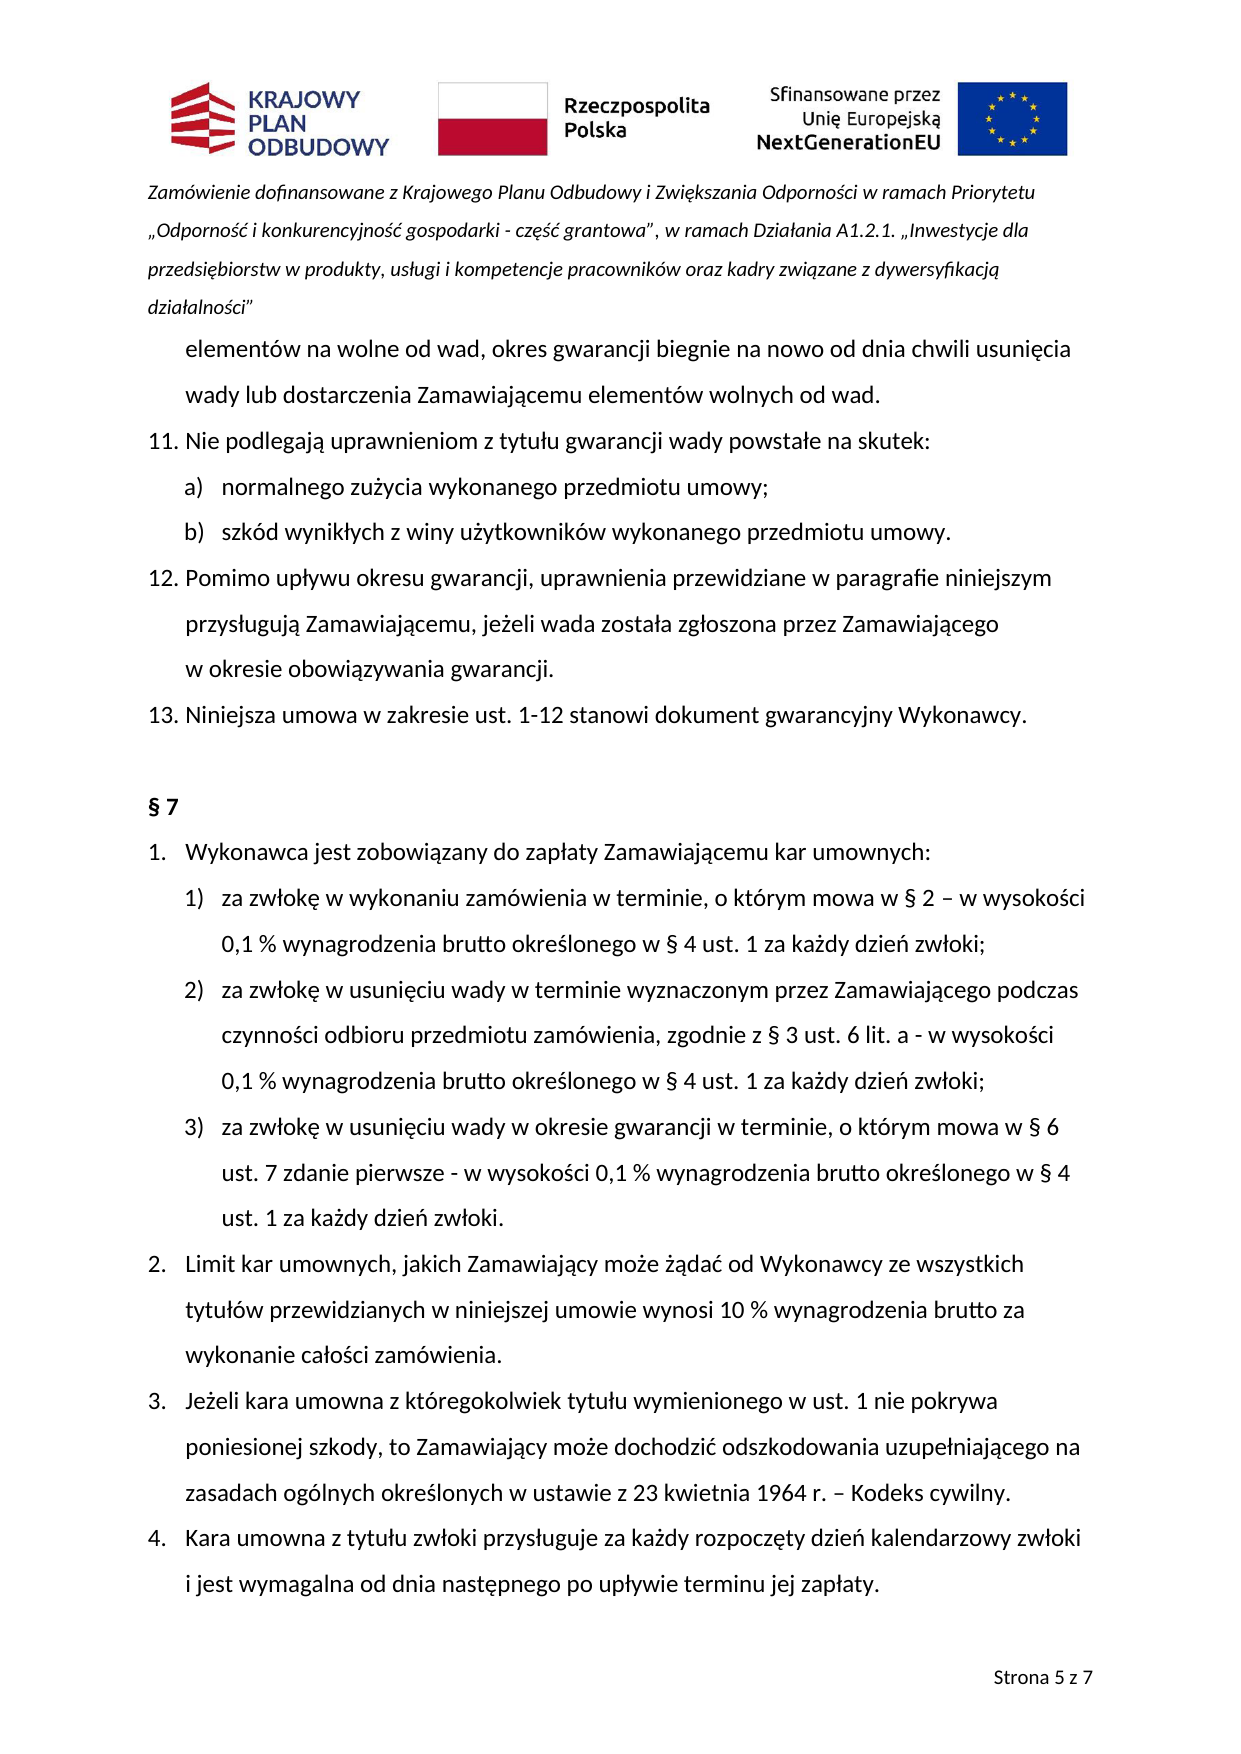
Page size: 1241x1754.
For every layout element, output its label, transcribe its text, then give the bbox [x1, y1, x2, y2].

list Limit kar umownych, jakich Zamawiający może żądać od Wykonawcy ze wszystkich tytułów przewidzianych w niniejszej umowie wynosi 10 % wynagrodzenia brutto za wykonanie całości zamówienia. [148, 1248, 1093, 1370]
list Jeżeli kara umowna z któregokolwiek tytułu wymienionego w ust. 1 nie pokrywa poniesionej szkody, to Zamawiający może dochodzić odszkodowania uzupełniającego na zasadach ogólnych określonych w ustawie z 23 kwietnia 1964 r. – Kodeks cywilny. [148, 1385, 1093, 1507]
list za zwłokę w wykonaniu zamówienia w terminie, o którym mowa w § 2 – w wysokości 0,1 % wynagrodzenia brutto określonego w § 4 ust. 1 za każdy dzień zwłoki; [184, 882, 1092, 958]
picture [147, 58, 1093, 180]
list Wykonawca jest zobowiązany do zapłaty Zamawiającemu kar umownych: [148, 837, 1093, 867]
list szkód wynikłych z winy użytkowników wykonanego przedmiotu umowy. [184, 516, 1093, 547]
text § 7 [148, 791, 1093, 821]
list Nie podlegają uprawnieniom z tytułu gwarancji wady powstałe na skutek: [148, 425, 1093, 456]
list za zwłokę w usunięciu wady w terminie wyznaczonym przez Zamawiającego podczas czynności odbioru przedmiotu zamówienia, zgodnie z § 3 ust. 6 lit. a - w wysokości 0,1 % wynagrodzenia brutto określonego w § 4 ust. 1 za każdy dzień zwłoki; [184, 974, 1092, 1096]
list Kara umowna z tytułu zwłoki przysługuje za każdy rozpoczęty dzień kalendarzowy zwłoki i jest wymagalna od dnia następnego po upływie terminu jej zapłaty. [148, 1522, 1093, 1599]
list normalnego zużycia wykonanego przedmiotu umowy; [184, 471, 1093, 501]
list Niniejsza umowa w zakresie ust. 1-12 stanowi dokument gwarancyjny Wykonawcy. [148, 699, 1093, 730]
list za zwłokę w usunięciu wady w okresie gwarancji w terminie, o którym mowa w § 6 ust. 7 zdanie pierwsze - w wysokości 0,1 % wynagrodzenia brutto określonego w § 4 ust. 1 za każdy dzień zwłoki. [184, 1111, 1092, 1233]
list Pomimo upływu okresu gwarancji, uprawnienia przewidziane w paragrafie niniejszym przysługują Zamawiającemu, jeżeli wada została zgłoszona przez Zamawiającego w okresie obowiązywania gwarancji. [148, 562, 1093, 684]
